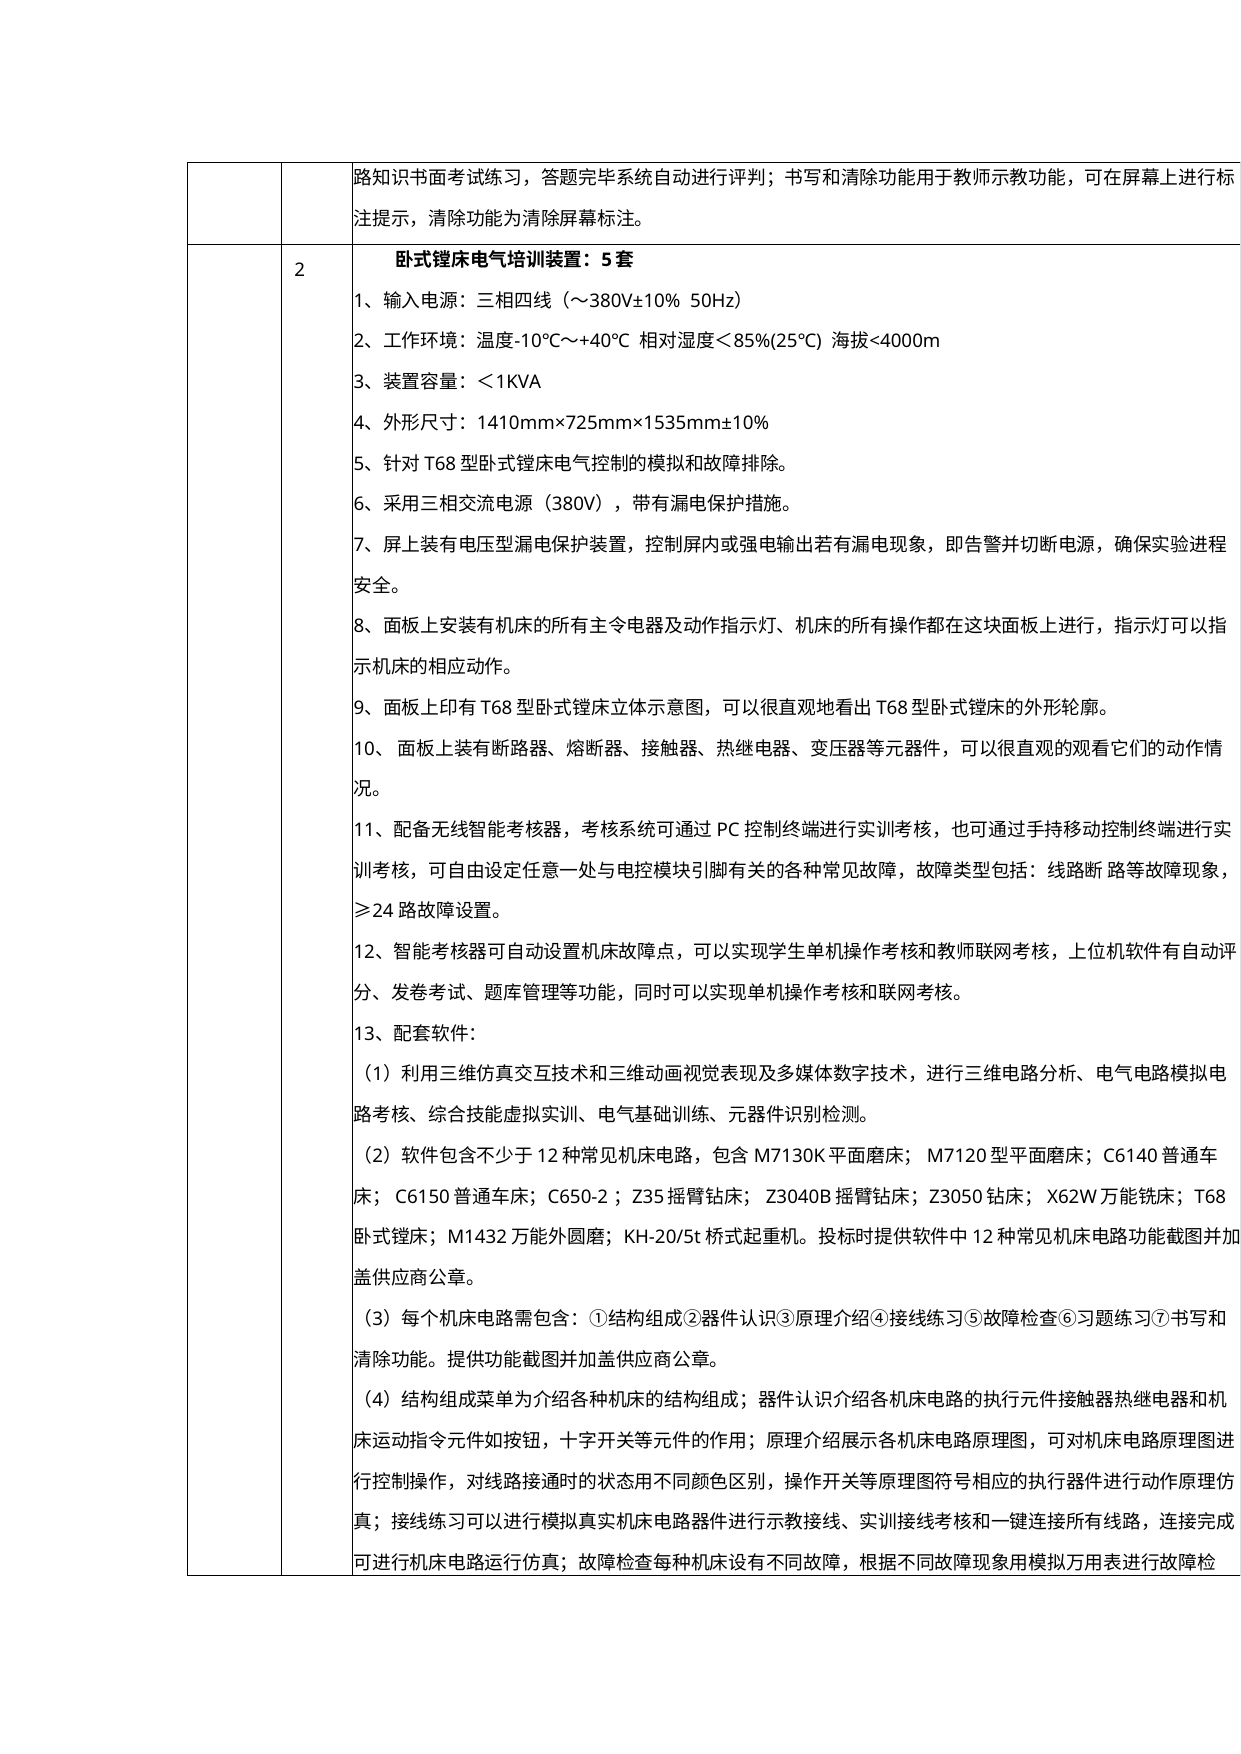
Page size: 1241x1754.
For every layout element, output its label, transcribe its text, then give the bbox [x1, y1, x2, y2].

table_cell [353, 245, 1240, 1575]
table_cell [353, 163, 1240, 243]
table_cell 2 [282, 245, 352, 1575]
table_cell [188, 245, 281, 1575]
table_cell 1 [282, 163, 352, 243]
table_cell [188, 163, 281, 243]
